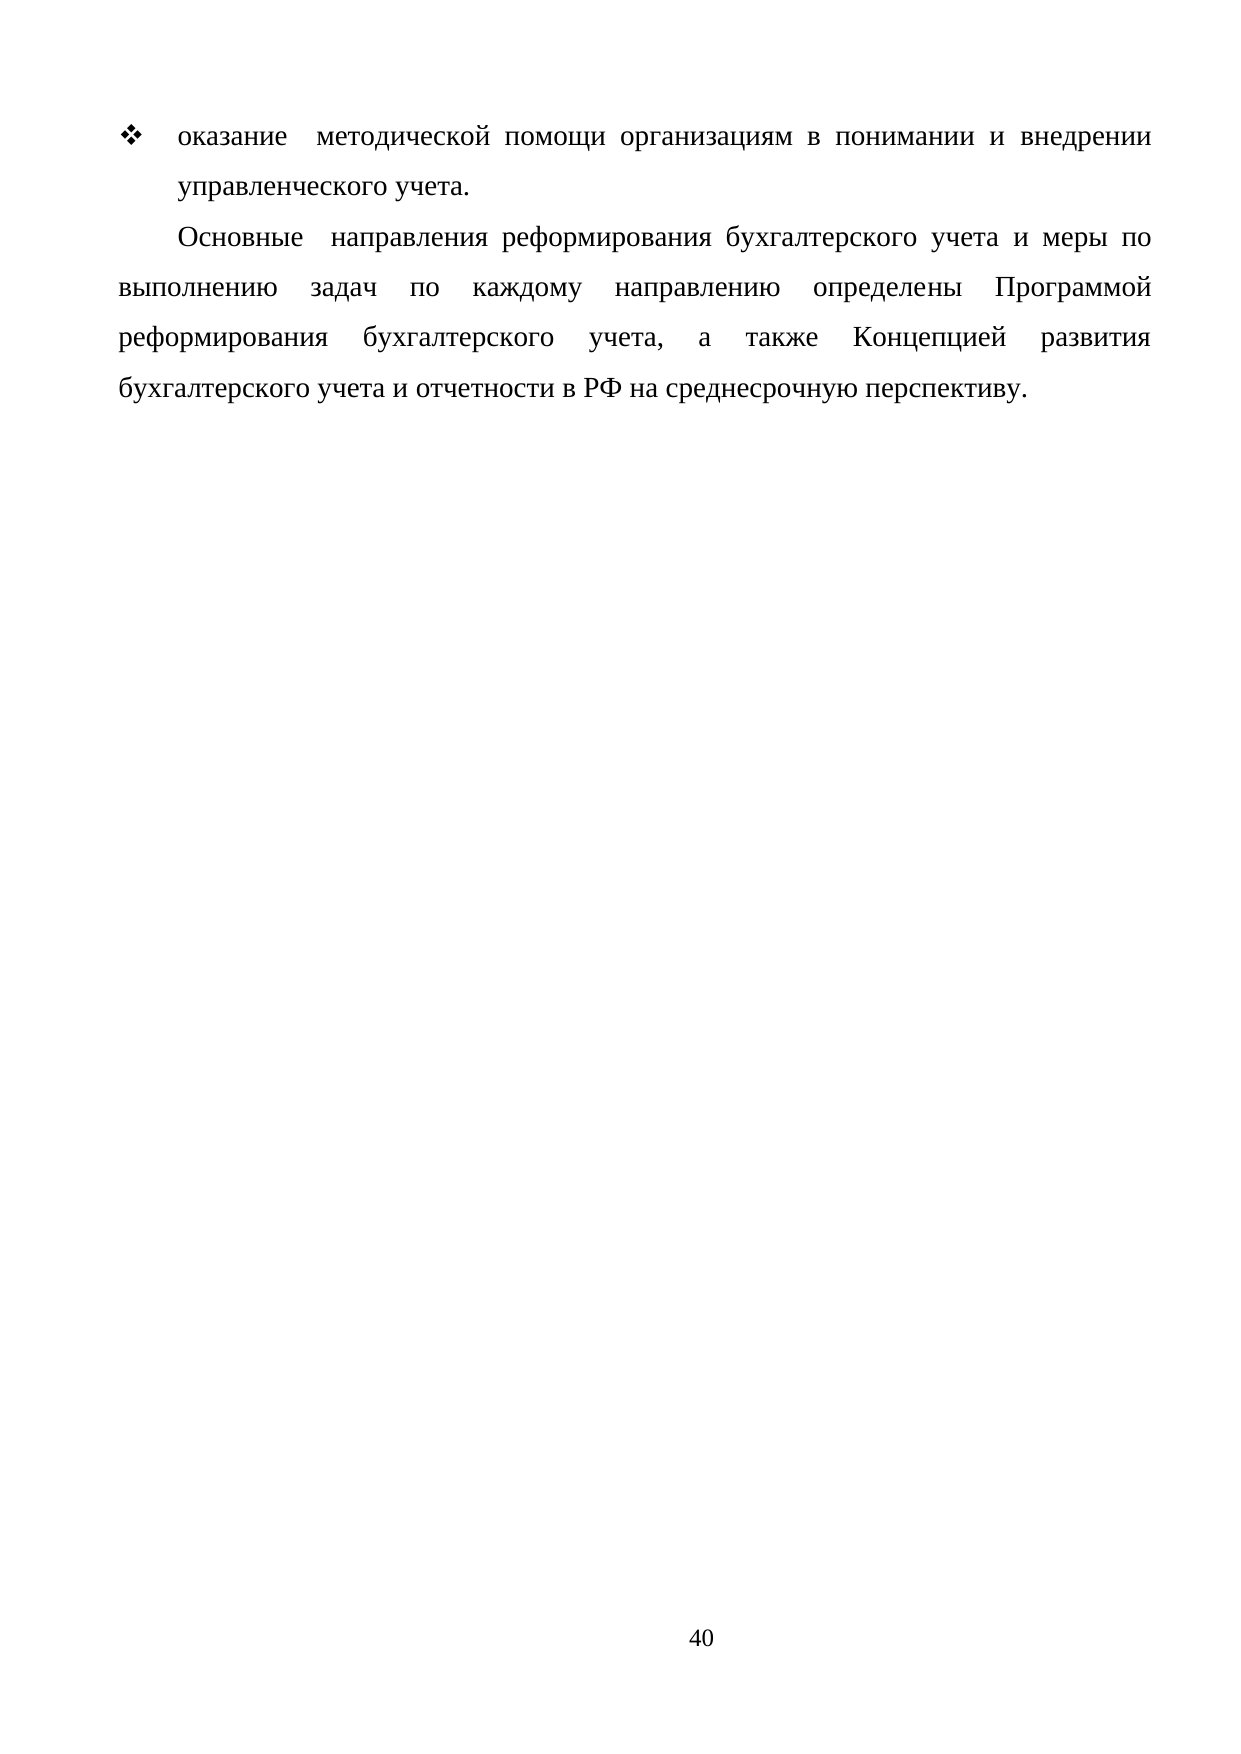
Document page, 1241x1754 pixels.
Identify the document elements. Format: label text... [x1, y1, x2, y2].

list оказание методической помощи организациям в понимании и внедрении управленческого учета. [118, 118, 1152, 202]
text Основные направления реформирования бухгалтерского учета и меры по выполнению задач по каждому направлению определе- ны Программой реформирования бухгалтерского учета, а также Концепцией развития бухгалтерского учета и отчетности в РФ на среднесрочную перспективу. [118, 219, 1152, 403]
